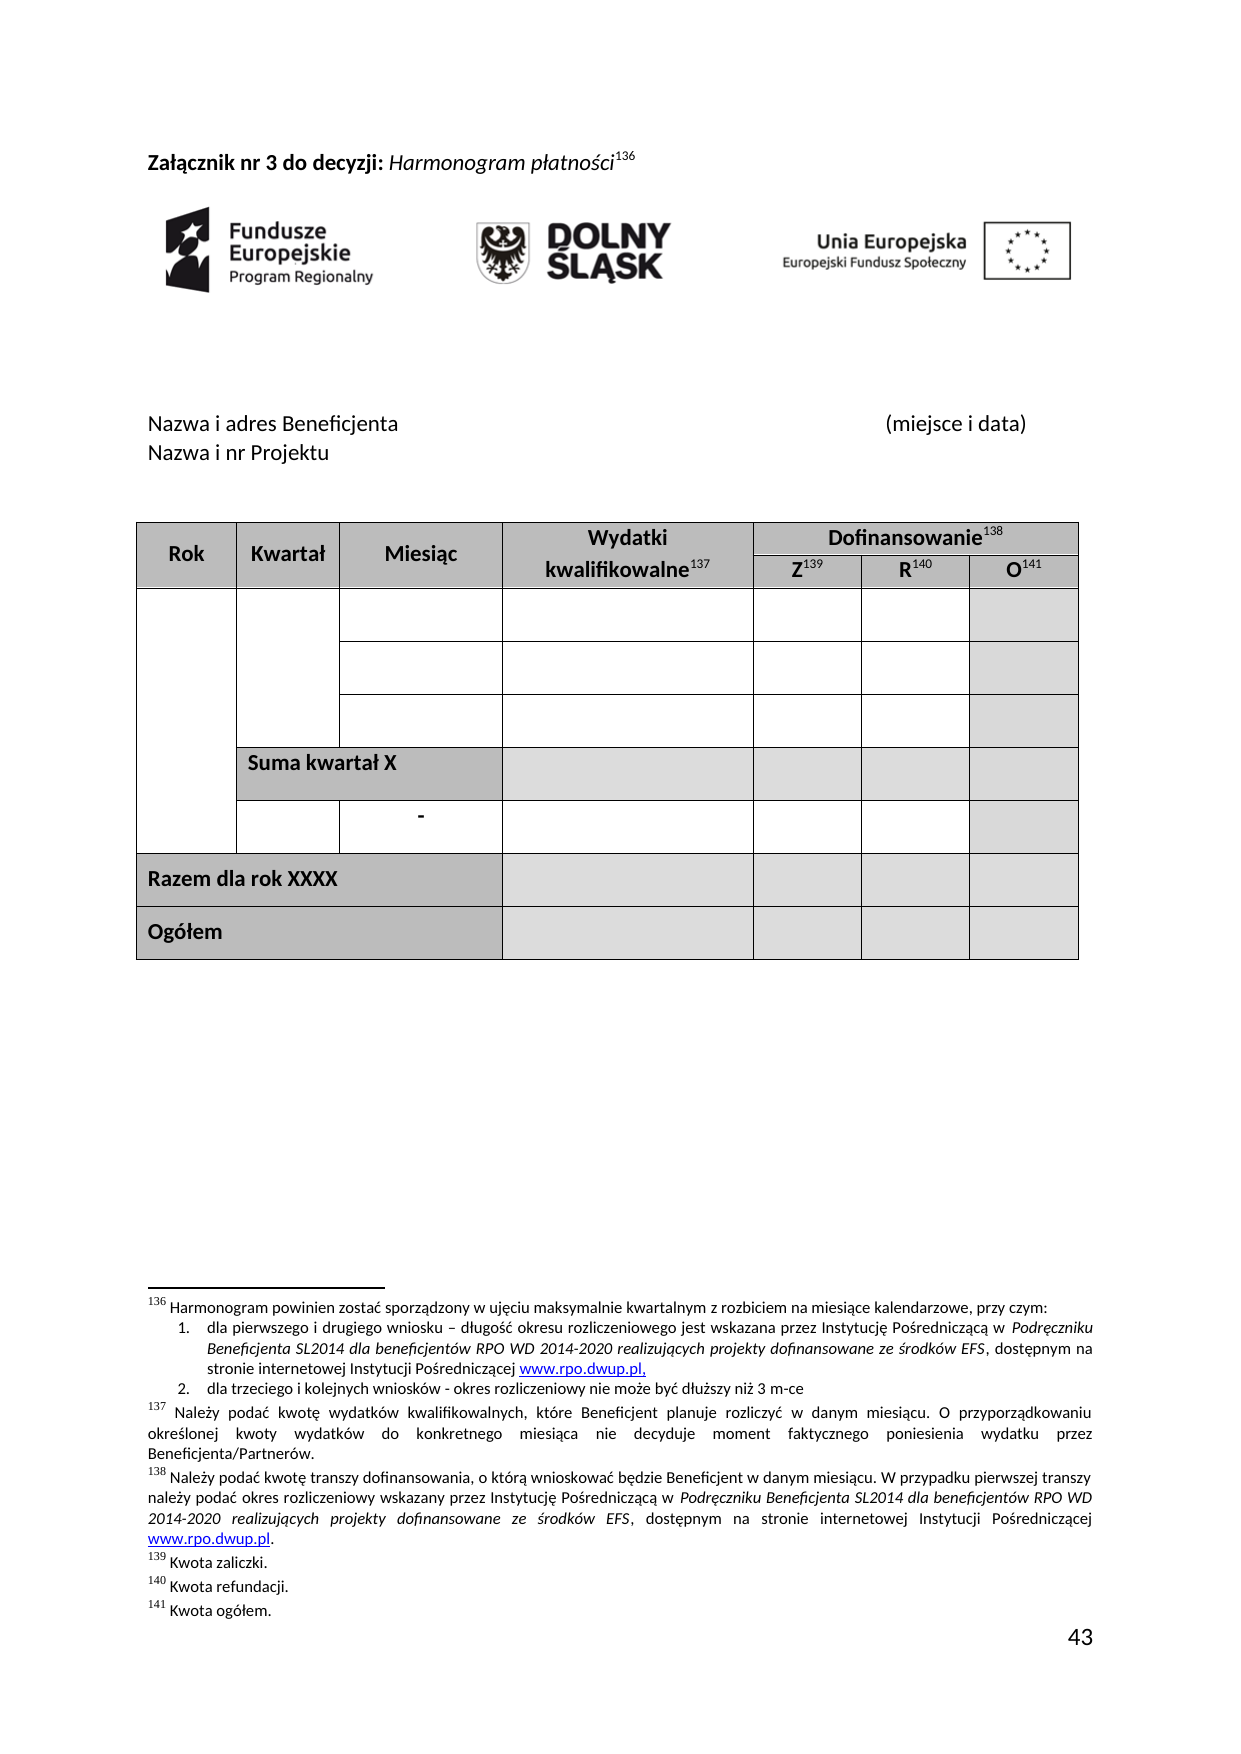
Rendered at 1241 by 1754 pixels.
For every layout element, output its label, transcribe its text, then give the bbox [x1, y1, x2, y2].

table_cell [754, 854, 861, 906]
table_cell [503, 748, 753, 800]
table_cell [862, 854, 969, 906]
table_cell [340, 642, 502, 694]
table_cell [970, 642, 1078, 694]
table_header Wydatki kwalifikowalne [503, 523, 753, 587]
table_cell [970, 854, 1078, 906]
table_cell [503, 642, 753, 694]
table_cell Z [754, 556, 861, 587]
table_cell [970, 589, 1078, 641]
table_cell [970, 801, 1078, 853]
table_cell [862, 748, 969, 800]
table_header Miesiąc [340, 523, 502, 587]
table_cell [754, 589, 861, 641]
table_cell [340, 589, 502, 641]
table_cell [754, 748, 861, 800]
table_cell [970, 907, 1078, 959]
table_cell [503, 589, 753, 641]
table_cell [862, 695, 969, 747]
table_cell [862, 589, 969, 641]
text Załącznik nr 3 do decyzji: Harmonogram płatności [148, 148, 1093, 176]
table_cell [503, 801, 753, 853]
table_cell O [970, 556, 1078, 587]
table_cell Razem dla rok XXXX [137, 854, 502, 906]
table_cell [237, 589, 339, 747]
table_cell Suma kwartał X [237, 748, 502, 800]
table_header Dofinansowanie [754, 523, 1078, 554]
table_cell R [862, 556, 969, 587]
table_cell [862, 801, 969, 853]
table_cell [862, 642, 969, 694]
picture [148, 203, 1093, 298]
table_cell Ogółem [137, 907, 502, 959]
table_cell [340, 695, 502, 747]
table_cell [970, 748, 1078, 800]
table_cell [237, 801, 339, 853]
table_cell - [340, 801, 502, 853]
table_cell [754, 907, 861, 959]
table_cell [503, 695, 753, 747]
table_cell [503, 907, 753, 959]
table_header Kwartał [237, 523, 339, 587]
table_cell [754, 642, 861, 694]
table_cell [862, 907, 969, 959]
table_cell [137, 589, 236, 853]
table_cell [754, 801, 861, 853]
text Nazwa i nr Projektu [148, 438, 1093, 466]
table_cell [970, 695, 1078, 747]
table_cell [754, 695, 861, 747]
table_header Rok [137, 523, 236, 587]
text Nazwa i adres Beneficjenta (miejsce i data) [148, 409, 1093, 438]
table_cell [503, 854, 753, 906]
